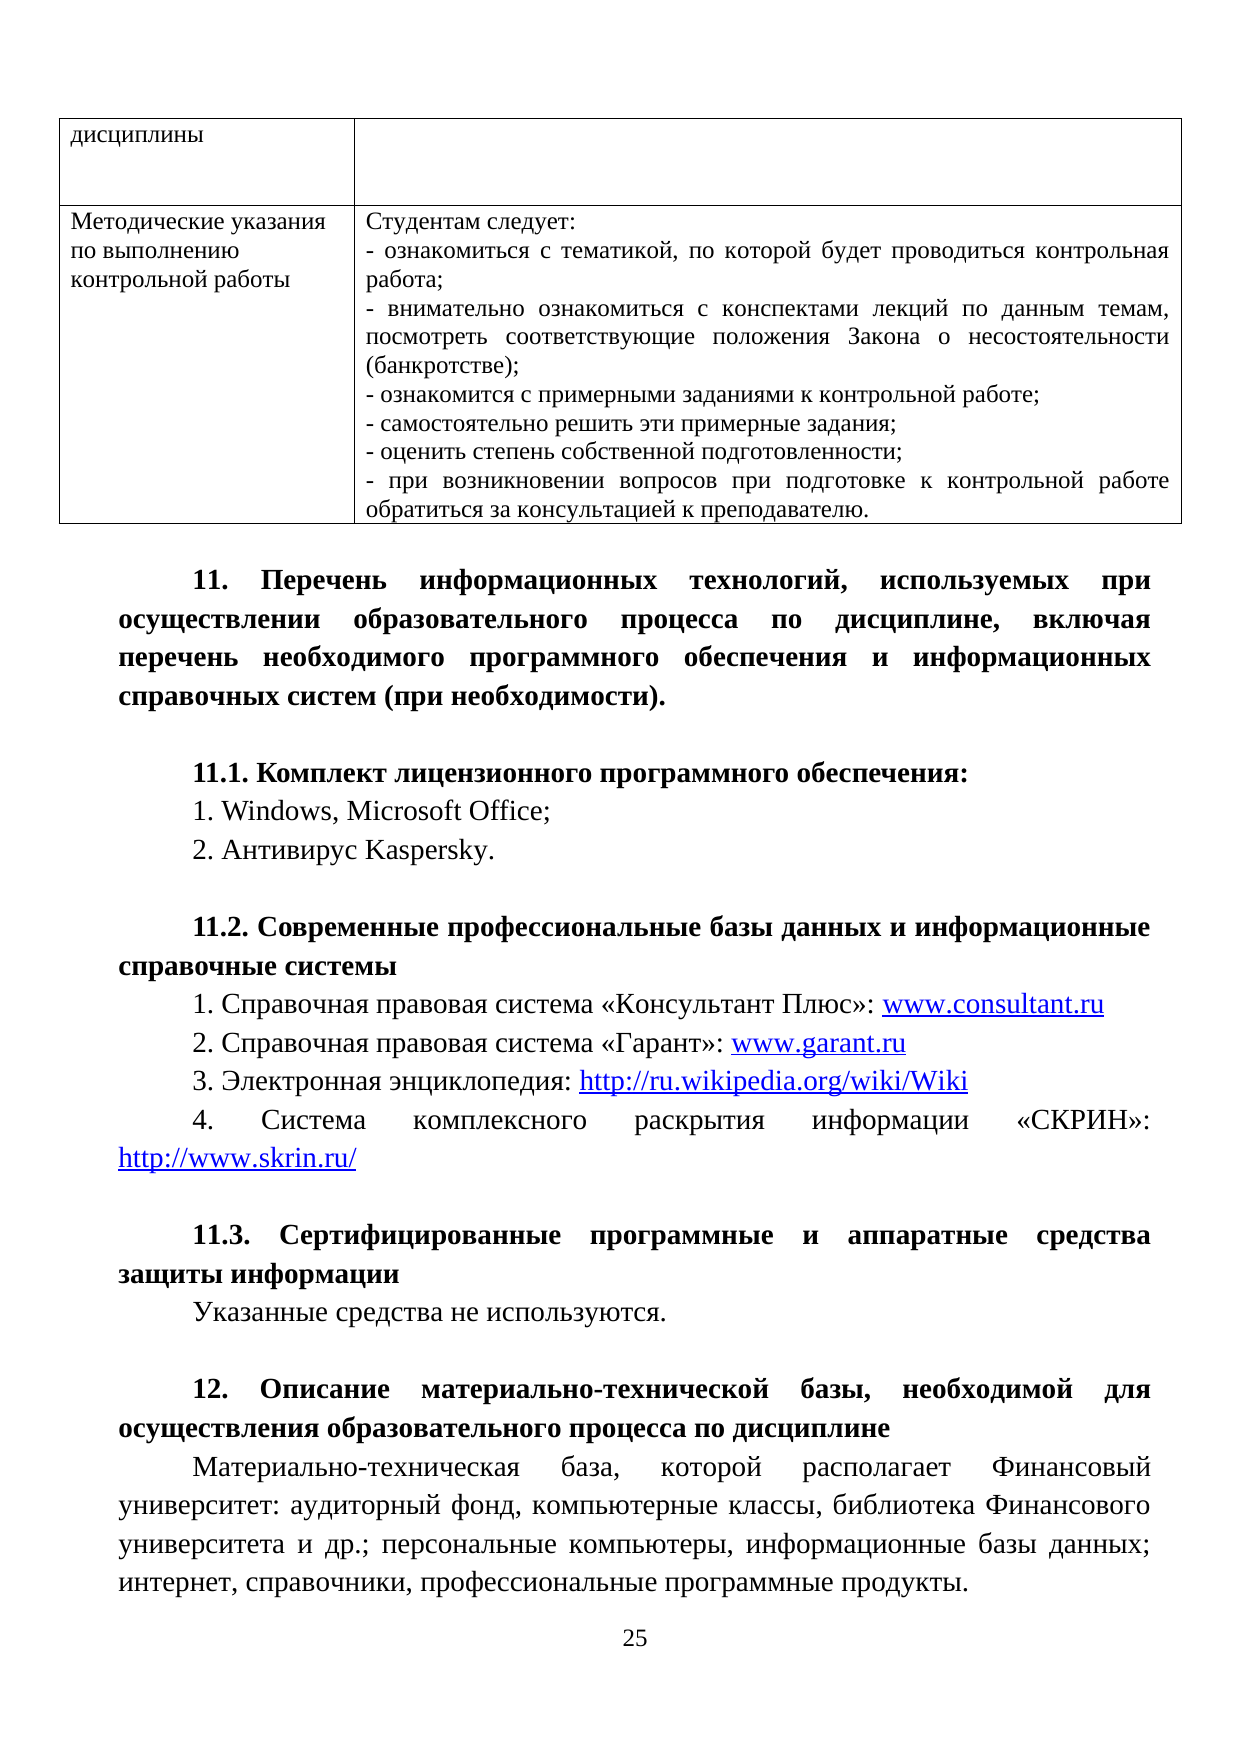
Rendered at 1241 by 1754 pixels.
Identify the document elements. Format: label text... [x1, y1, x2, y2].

text 11.2. Современные профессиональные базы данных и информационные справочные системы [118, 909, 1152, 981]
table_cell Методические указания по выполнению контрольной работы [60, 206, 354, 523]
text 2. Антивирус Kaspersky. [118, 832, 1152, 866]
text 11.1. Комплект лицензионного программного обеспечения: [118, 755, 1152, 788]
table_cell Студентам следует: - ознакомиться с тематикой, по которой будет проводиться контрольная работа; - внимательно ознакомиться с конспектами лекций по данным темам, посмотреть соответствующие положения Закона о несостоятельности (банкротстве); - ознакомится с примерными заданиями к контрольной работе; - самостоятельно решить эти примерные задания; - оценить степень собственной подготовленности; - при возникновении вопросов при подготовке к контрольной работе обратиться за консультацией к преподавателю. [355, 206, 1181, 523]
text Указанные средства не используются. [118, 1294, 1152, 1328]
text 11. Перечень информационных технологий, используемых при осуществлении образовательного процесса по дисциплине, включая перечень необходимого программного обеспечения и информационных справочных систем (при необходимости). [118, 562, 1152, 711]
text 11.3. Сертифицированные программные и аппаратные средства защиты информации [118, 1217, 1152, 1289]
text 4. Система комплексного раскрытия информации «СКРИН»: http://www.skrin.ru/ [118, 1102, 1152, 1174]
text Материально-техническая база, которой располагает Финансовый университет: аудиторный фонд, компьютерные классы, библиотека Финансового университета и др.; персональные компьютеры, информационные базы данных; интернет, справочники, профессиональные программные продукты. [118, 1449, 1152, 1598]
text 2. Справочная правовая система «Гарант»: www.garant.ru [118, 1025, 1152, 1058]
text 3. Электронная энциклопедия: http://ru.wikipedia.org/wiki/Wiki [118, 1063, 1152, 1097]
text 1. Справочная правовая система «Консультант Плюс»: www.consultant.ru [118, 986, 1152, 1020]
text 1. Windows, Microsoft Office; [118, 793, 1152, 827]
text 12. Описание материально-технической базы, необходимой для осуществления образовательного процесса по дисциплине [118, 1372, 1152, 1444]
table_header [355, 119, 1181, 205]
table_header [60, 119, 354, 205]
